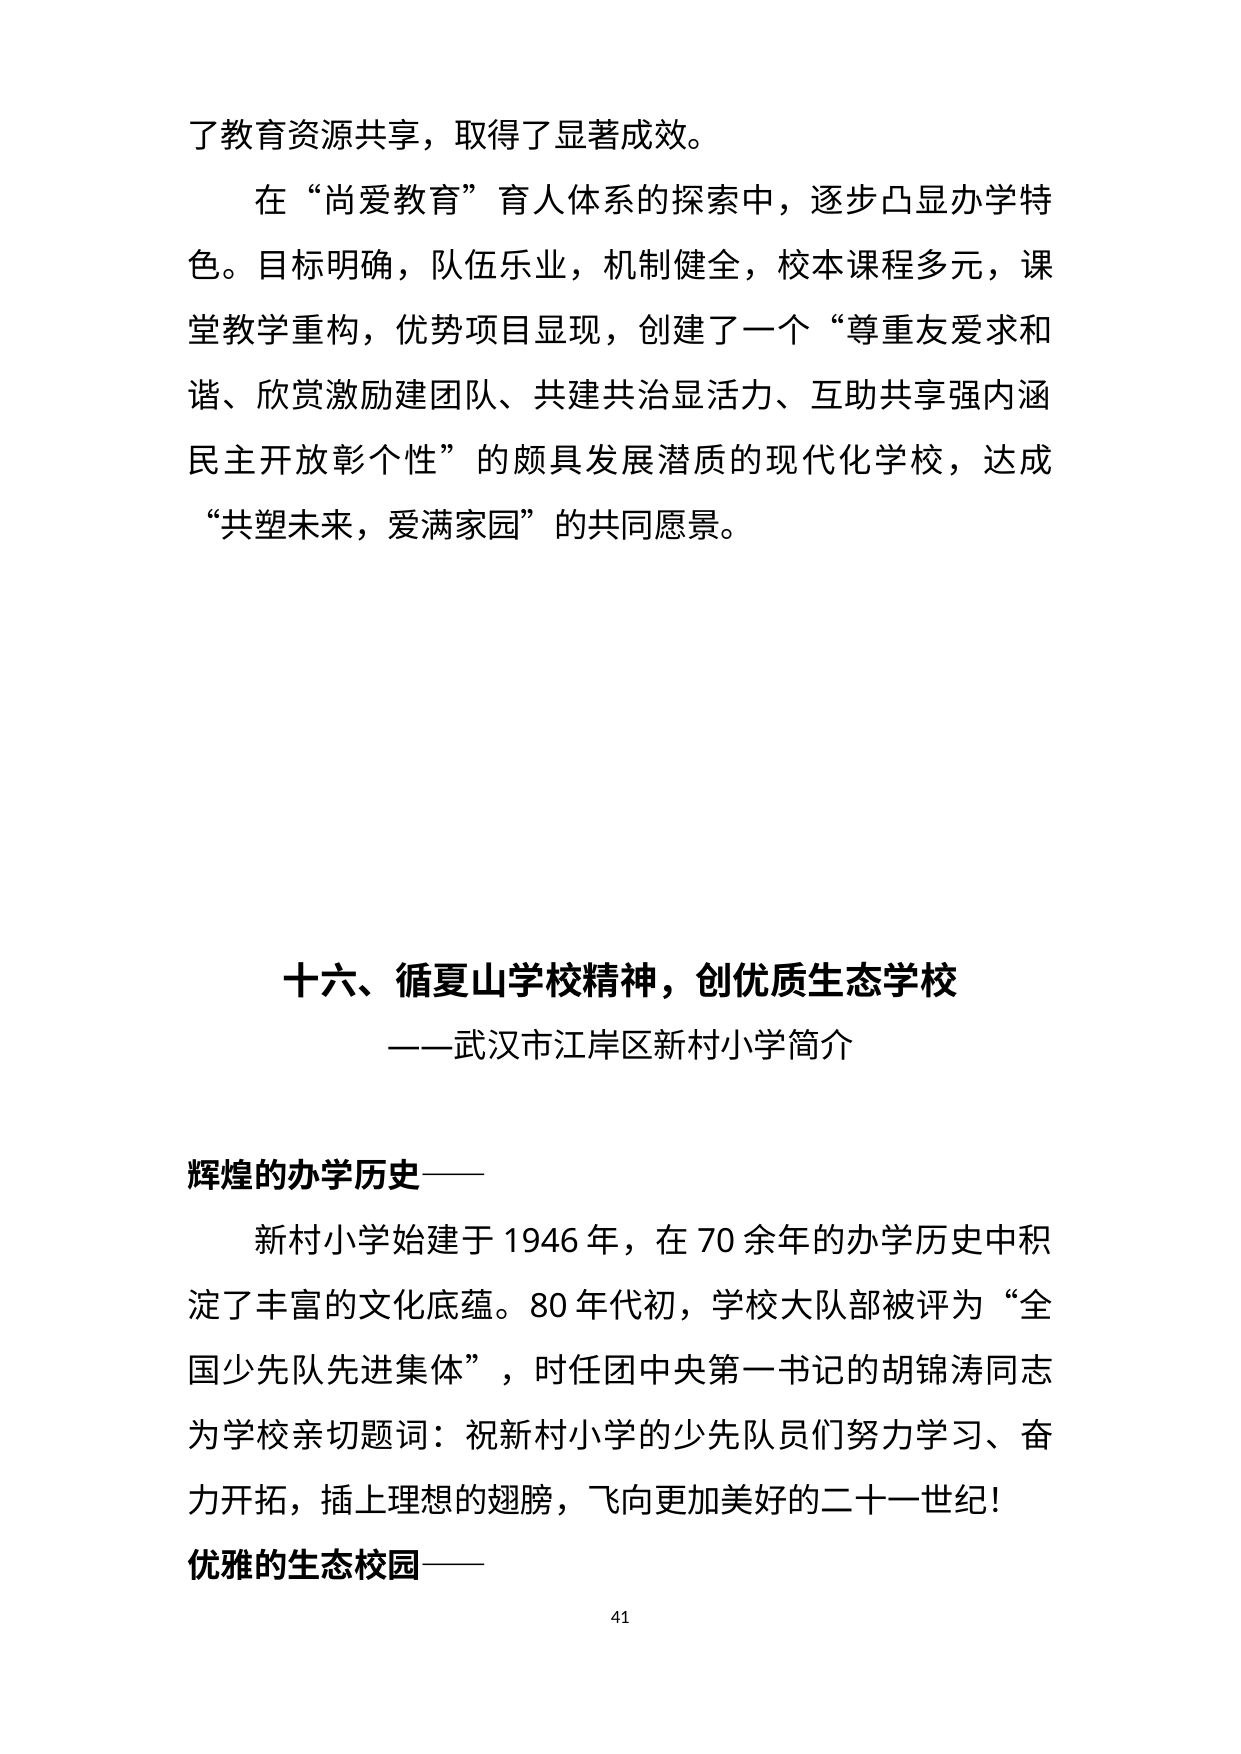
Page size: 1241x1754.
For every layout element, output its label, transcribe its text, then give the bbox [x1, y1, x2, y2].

text 优雅的生态校园—— [187, 1530, 1053, 1595]
text 新村小学始建于1946年，在70余年的办学历史中积淀了丰富的文化底蕴。80年代初，学校大队部被评为“全国少先队先进集体”，时任团中央第一书记的胡锦涛同志为学校亲切题词：祝新村小学的少先队员们努力学习、奋力开拓，插上理想的翅膀，飞向更加美好的二十一世纪！ [187, 1205, 1053, 1530]
text ——武汉市江岸区新村小学简介 [187, 1010, 1053, 1075]
text 十六、循夏山学校精神，创优质生态学校 [187, 945, 1053, 1010]
text 辉煌的办学历史—— [187, 1140, 1053, 1205]
text 在“尚爱教育”育人体系的探索中，逐步凸显办学特色。目标明确，队伍乐业，机制健全，校本课程多元，课堂教学重构，优势项目显现，创建了一个“尊重友爱求和谐、欣赏激励建团队、共建共治显活力、互助共享强内涵、民主开放彰个性”的颇具发展潜质的现代化学校，达成“共塑未来，爱满家园”的共同愿景。 [187, 165, 1053, 555]
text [187, 100, 1053, 165]
